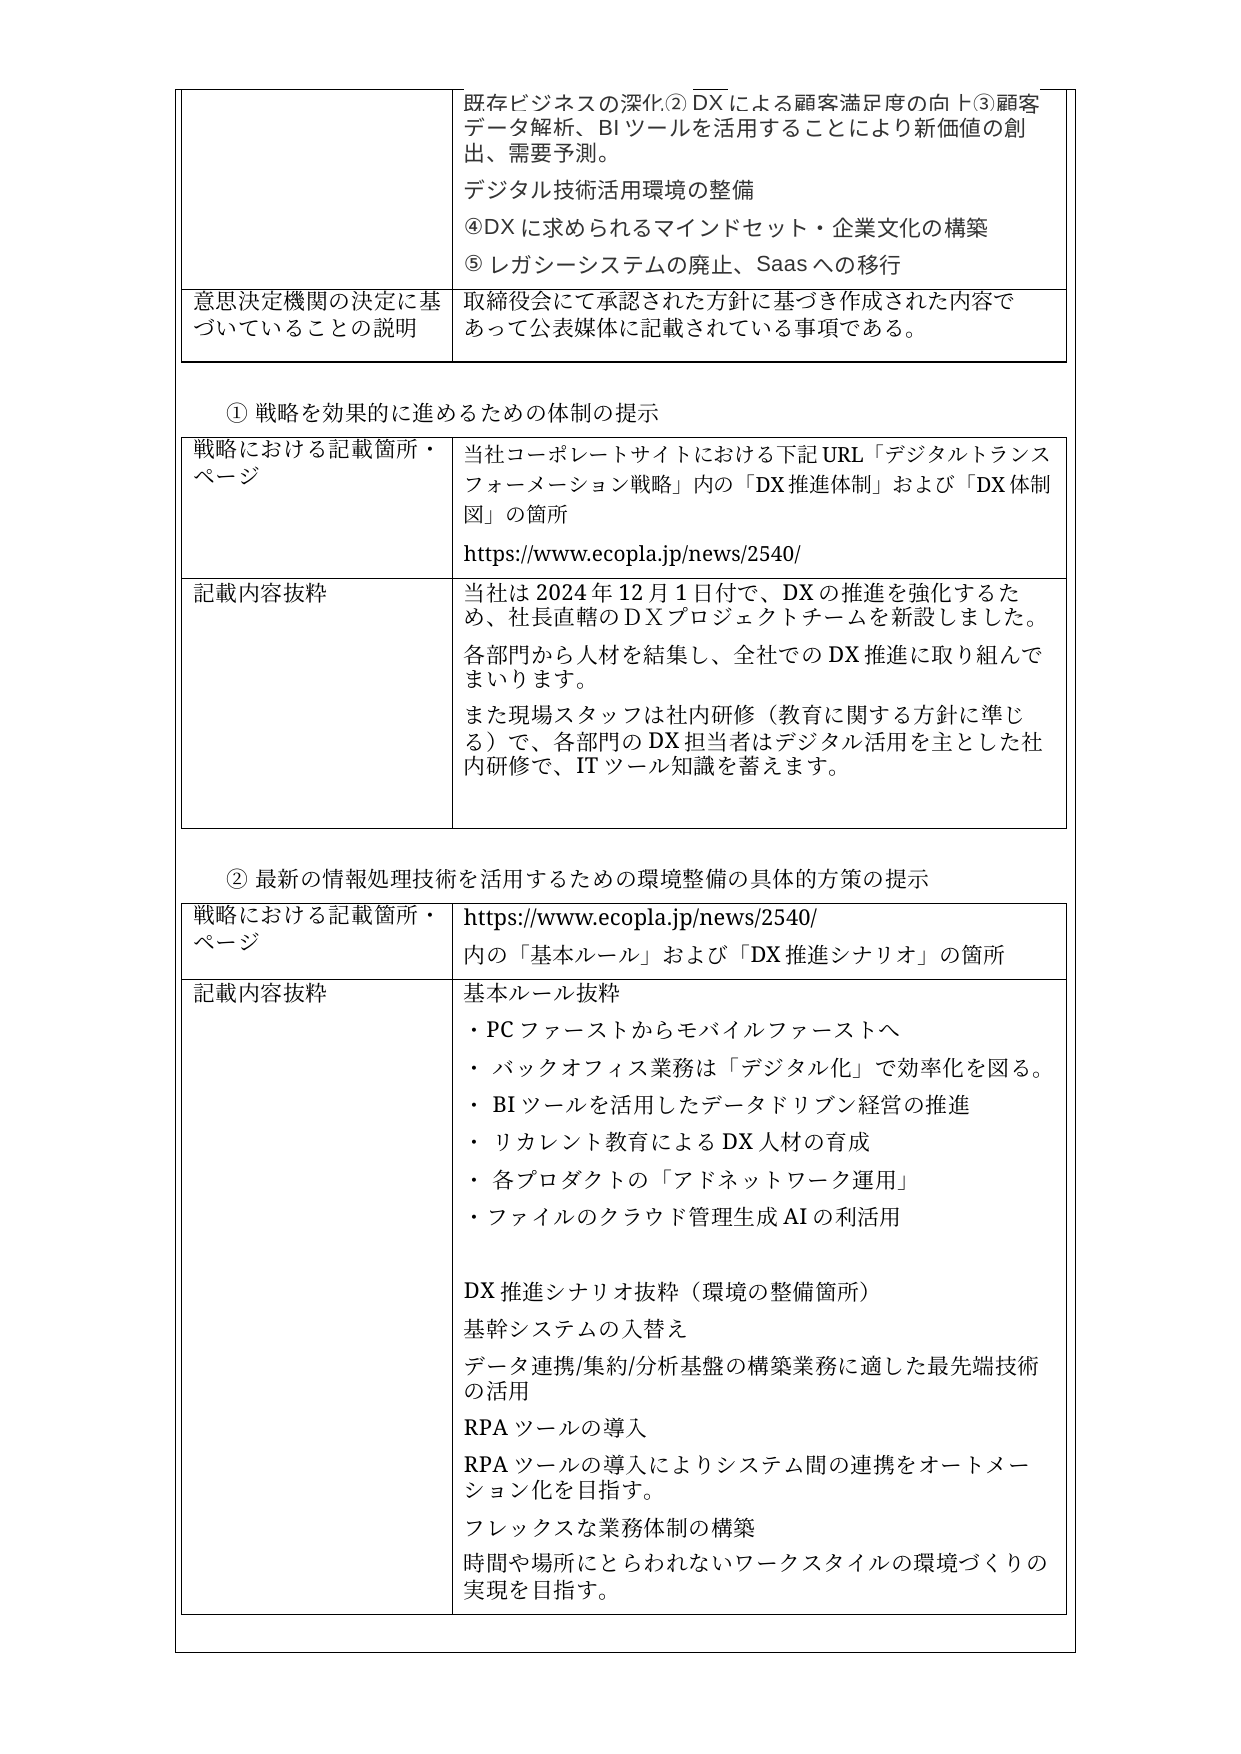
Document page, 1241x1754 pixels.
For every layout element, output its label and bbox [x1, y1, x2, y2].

table_cell [176, 90, 1075, 1652]
